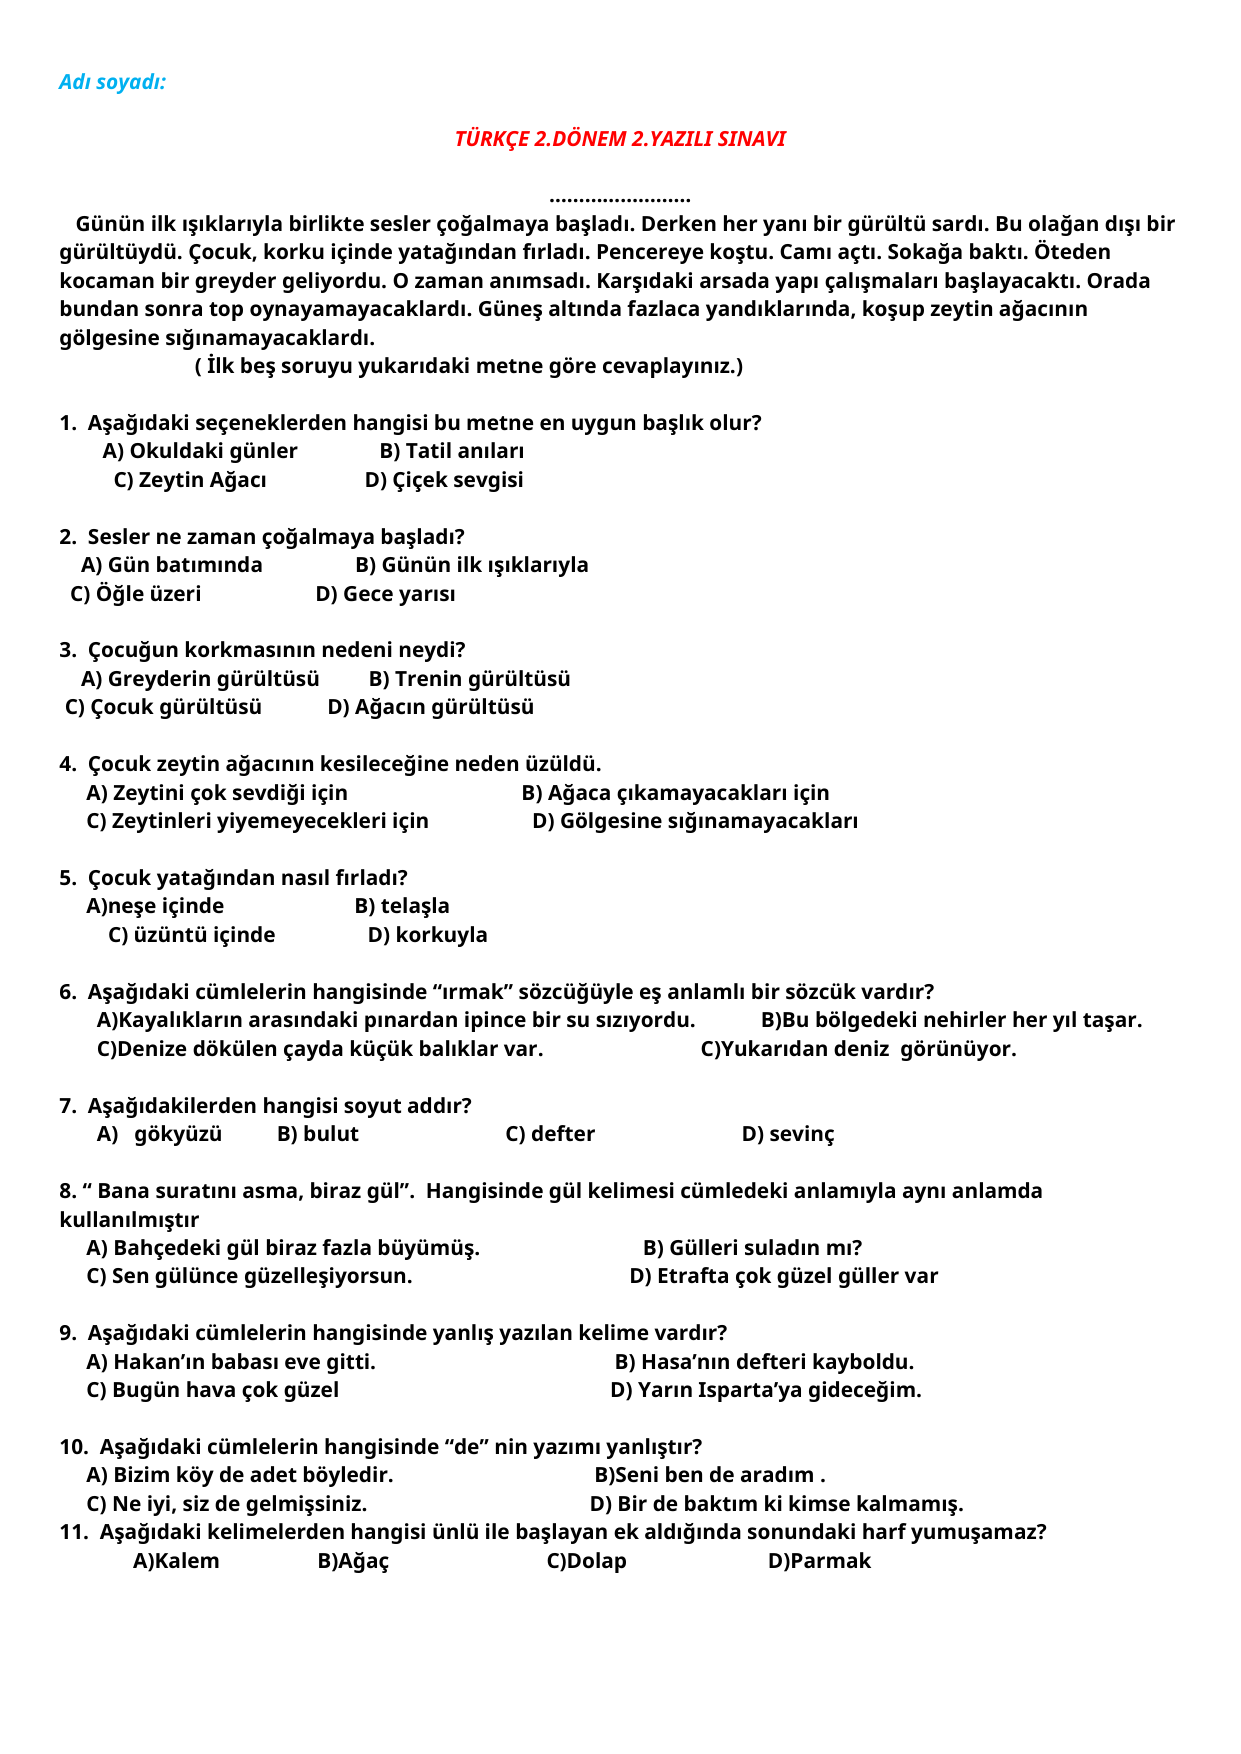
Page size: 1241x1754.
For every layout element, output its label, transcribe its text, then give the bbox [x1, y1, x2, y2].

text 4. Çocuk zeytin ağacının kesileceğine neden üzüldü. [59, 749, 1181, 778]
text TÜRKÇE 2.DÖNEM 2.YAZILI SINAVI [59, 124, 1181, 152]
text 11. Aşağıdaki kelimelerden hangisi ünlü ile başlayan ek aldığında sonundaki harf yumuşamaz? [59, 1517, 1181, 1546]
text A) Zeytini çok sevdiği için B) Ağaca çıkamayacakları için [59, 778, 1181, 806]
text 9. Aşağıdaki cümlelerin hangisinde yanlış yazılan kelime vardır? [59, 1318, 1181, 1347]
text 7. Aşağıdakilerden hangisi soyut addır? [59, 1091, 1181, 1119]
text C) Sen gülünce güzelleşiyorsun. D) Etrafta çok güzel güller var [59, 1262, 1181, 1290]
text ( İlk beş soruyu yukarıdaki metne göre cevaplayınız.) [59, 351, 1181, 380]
text A)Kayalıkların arasındaki pınardan ipince bir su sızıyordu. B)Bu bölgedeki nehirler her yıl taşar. [97, 1006, 1181, 1034]
text A) Greyderin gürültüsü B) Trenin gürültüsü [59, 664, 1181, 692]
text C) Öğle üzeri D) Gece yarısı [59, 579, 1181, 607]
text A) Bahçedeki gül biraz fazla büyümüş. B) Gülleri suladın mı? [59, 1233, 1181, 1262]
text Adı soyadı: [59, 67, 1181, 95]
text C) Zeytinleri yiyemeyecekleri için D) Gölgesine sığınamayacakları [59, 806, 1181, 835]
text A) Gün batımında B) Günün ilk ışıklarıyla [59, 550, 1181, 579]
text C) Ne iyi, siz de gelmişsiniz. D) Bir de baktım ki kimse kalmamış. [59, 1489, 1181, 1517]
text 1. Aşağıdaki seçeneklerden hangisi bu metne en uygun başlık olur? [59, 408, 1181, 437]
text C) üzüntü içinde D) korkuyla [59, 920, 1181, 948]
text A) Bizim köy de adet böyledir. B)Seni ben de aradım . [59, 1461, 1181, 1489]
text C) Bugün hava çok güzel D) Yarın Isparta’ya gideceğim. [59, 1375, 1181, 1404]
text …………………… [59, 181, 1181, 209]
text 2. Sesler ne zaman çoğalmaya başladı? [59, 522, 1181, 550]
text 3. Çocuğun korkmasının nedeni neydi? [59, 636, 1181, 664]
text C) Çocuk gürültüsü D) Ağacın gürültüsü [59, 692, 1181, 721]
text A) Hakan’ın babası eve gitti. B) Hasa’nın defteri kayboldu. [59, 1347, 1181, 1375]
text Günün ilk ışıklarıyla birlikte sesler çoğalmaya başladı. Derken her yanı bir gürültü sardı. Bu olağan dışı bir gürültüydü. Çocuk, korku içinde yatağından fırladı. Pencereye koştu. Camı açtı. Sokağa baktı. Öteden kocaman bir greyder geliyordu. O zaman anımsadı. Karşıdaki arsada yapı çalışmaları başlayacaktı. Orada bundan sonra top oynayamayacaklardı. Güneş altında fazlaca yandıklarında, koşup zeytin ağacının gölgesine sığınamayacaklardı. [59, 209, 1181, 351]
text A)neşe içinde B) telaşla [59, 892, 1181, 920]
text A)Kalem B)Ağaç C)Dolap D)Parmak [59, 1546, 1181, 1574]
text 8. “ Bana suratını asma, biraz gül”. Hangisinde gül kelimesi cümledeki anlamıyla aynı anlamda kullanılmıştır [59, 1176, 1181, 1233]
text C)Denize dökülen çayda küçük balıklar var. C)Yukarıdan deniz görünüyor. [97, 1034, 1181, 1062]
list gökyüzü B) bulut C) defter D) sevinç [97, 1119, 1181, 1148]
text 6. Aşağıdaki cümlelerin hangisinde “ırmak” sözcüğüyle eş anlamlı bir sözcük vardır? [59, 977, 1181, 1006]
text A) Okuldaki günler B) Tatil anıları [59, 437, 1181, 465]
text C) Zeytin Ağacı D) Çiçek sevgisi [59, 465, 1181, 493]
text 5. Çocuk yatağından nasıl fırladı? [59, 863, 1181, 892]
text 10. Aşağıdaki cümlelerin hangisinde “de” nin yazımı yanlıştır? [59, 1432, 1181, 1461]
